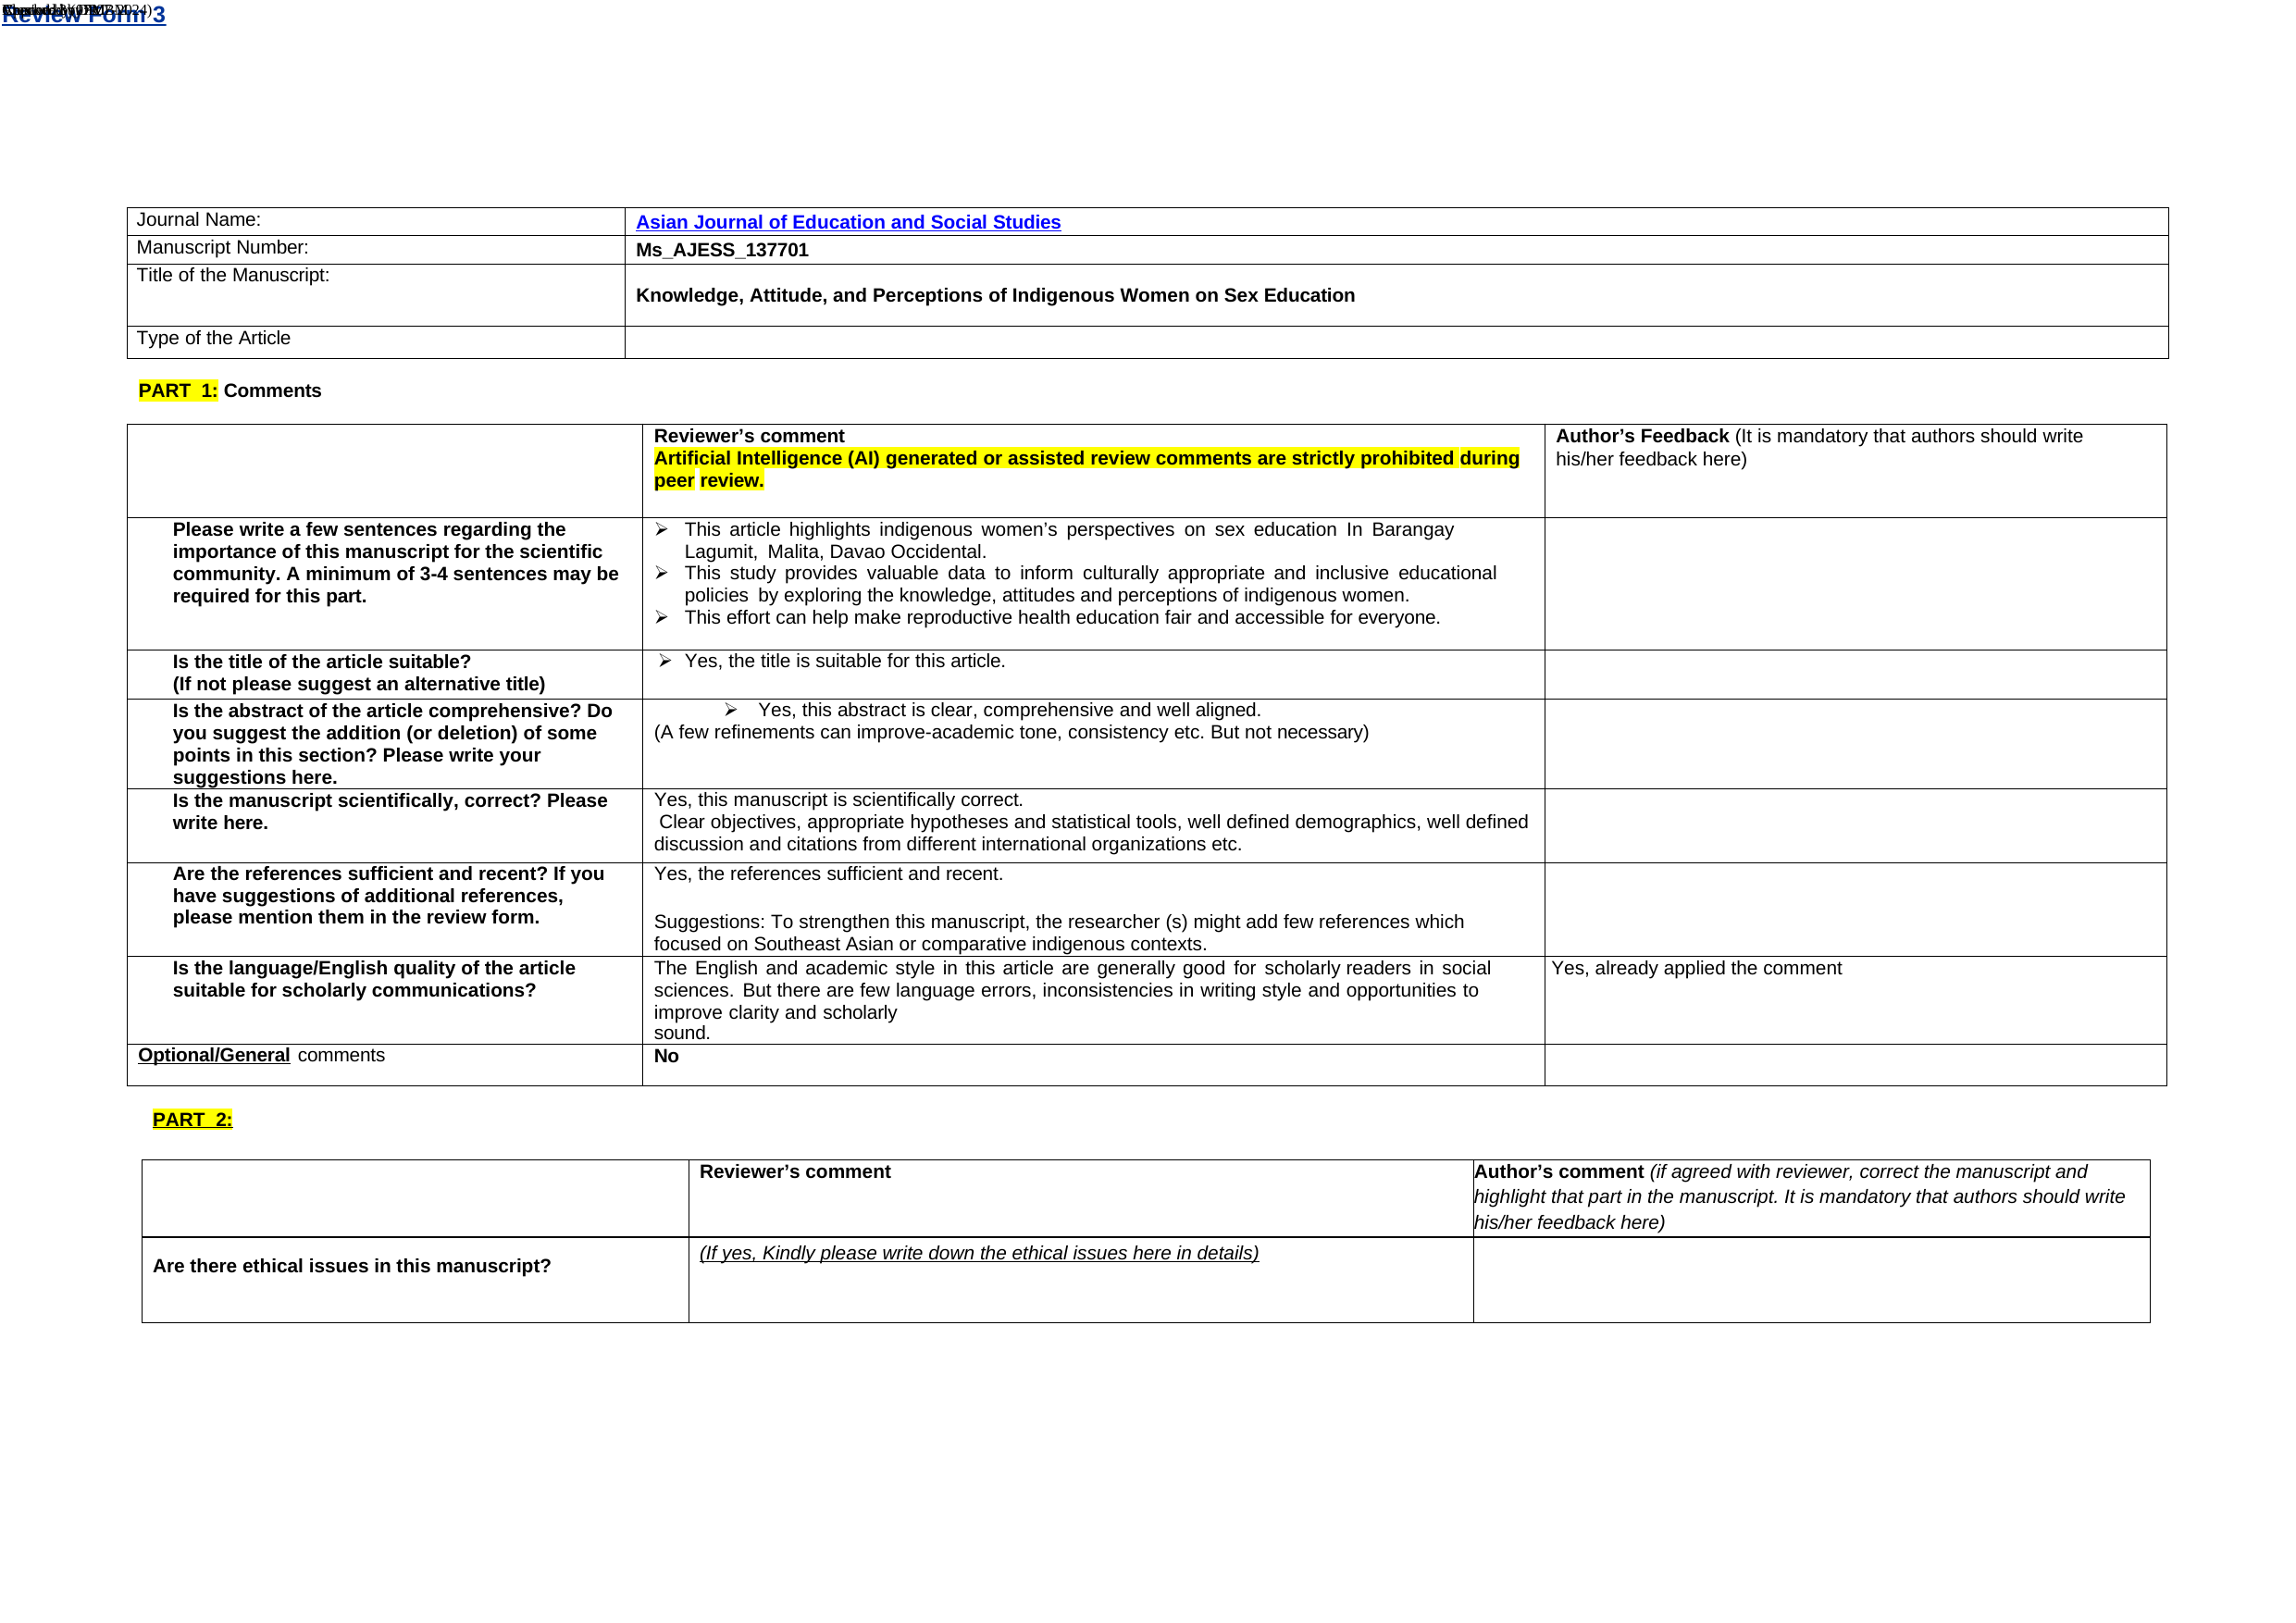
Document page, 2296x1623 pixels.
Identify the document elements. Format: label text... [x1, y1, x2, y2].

table_cell Yes, this manuscript is scientifically correct. Clear objectives, appropriate hypotheses and statistical tools, well defined demographics, well defined discussion and citations from different international organizations etc. [643, 789, 1545, 862]
table_cell Please write a few sentences regarding the importance of this manuscript for the scientific community. A minimum of 3-4 sentences may be required for this part. [128, 518, 642, 650]
table_cell Yes, this abstract is clear, comprehensive and well aligned. (A few refinements can improve-academic tone, consistency etc. But not necessary) [643, 700, 1545, 788]
table_cell The English and academic style in this article are generally good for scholarly readers in social sciences. But there are few language errors, inconsistencies in writing style and opportunities to improve clarity and scholarly sound. [643, 957, 1545, 1044]
table_cell Manuscript Number: [128, 236, 625, 263]
table_cell Is the abstract of the article comprehensive? Do you suggest the addition (or deletion) of some points in this section? Please write your suggestions here. [128, 700, 642, 788]
table_header Journal Name: [128, 208, 625, 235]
table_header Asian Journal of Education and Social Studies [626, 208, 2168, 235]
table_cell (If yes, Kindly please write down the ethical issues here in details) [689, 1238, 1473, 1322]
table_cell Ms_AJESS_137701 [626, 236, 2168, 263]
table_cell Reviewer’s comment [689, 1160, 1473, 1236]
table_cell Yes, already applied the comment [1545, 957, 2166, 1044]
table_cell [1545, 863, 2166, 955]
table_cell Is the title of the article suitable? (If not please suggest an alternative title) [128, 650, 642, 699]
table_cell [1545, 1045, 2166, 1084]
table_cell Author’s comment (if agreed with reviewer, correct the manuscript and highlight that part in the manuscript. It is mandatory that authors should write his/her feedback here) [1474, 1160, 2150, 1236]
table_cell No [643, 1045, 1545, 1084]
table_cell Knowledge, Attitude, and Perceptions of Indigenous Women on Sex Education [626, 265, 2168, 326]
table_cell [1545, 789, 2166, 862]
table_cell [128, 425, 642, 516]
table_cell Reviewer’s comment Artificial Intelligence (AI) generated or assisted review comments are strictly prohibited during peer review. [643, 425, 1545, 516]
table_cell Is the manuscript scientifically, correct? Please write here. [128, 789, 642, 862]
table_cell Yes, the title is suitable for this article. [643, 650, 1545, 699]
table_cell PART 1: Comments [127, 359, 2166, 423]
table_cell [1545, 518, 2166, 650]
table_cell [1545, 700, 2166, 788]
table_header PART 2: [143, 1109, 2151, 1158]
table_cell This article highlights indigenous women’s perspectives on sex education In Barangay Lagumit, Malita, Davao Occidental. This study provides valuable data to inform culturally appropriate and inclusive educational policies by exploring the knowledge, attitudes and perceptions of indigenous women. This effort can help make reproductive health education fair and accessible for everyone. [643, 518, 1545, 650]
table_cell Are the references sufficient and recent? If you have suggestions of additional references, please mention them in the review form. [128, 863, 642, 955]
table_cell [626, 327, 2168, 358]
table_cell [1545, 650, 2166, 699]
table_cell Yes, the references sufficient and recent. Suggestions: To strengthen this manuscript, the researcher (s) might add few references which focused on Southeast Asian or comparative indigenous contexts. [643, 863, 1545, 955]
table_cell Are there ethical issues in this manuscript? [143, 1238, 689, 1322]
table_cell Type of the Article [128, 327, 625, 358]
table_cell [143, 1160, 689, 1236]
table_cell Title of the Manuscript: [128, 265, 625, 326]
table_cell Is the language/English quality of the article suitable for scholarly communications? [128, 957, 642, 1044]
table_cell Author’s Feedback (It is mandatory that authors should write his/her feedback here) [1545, 425, 2166, 516]
table_cell [1474, 1238, 2150, 1322]
table_cell Optional/General comments [128, 1045, 642, 1084]
